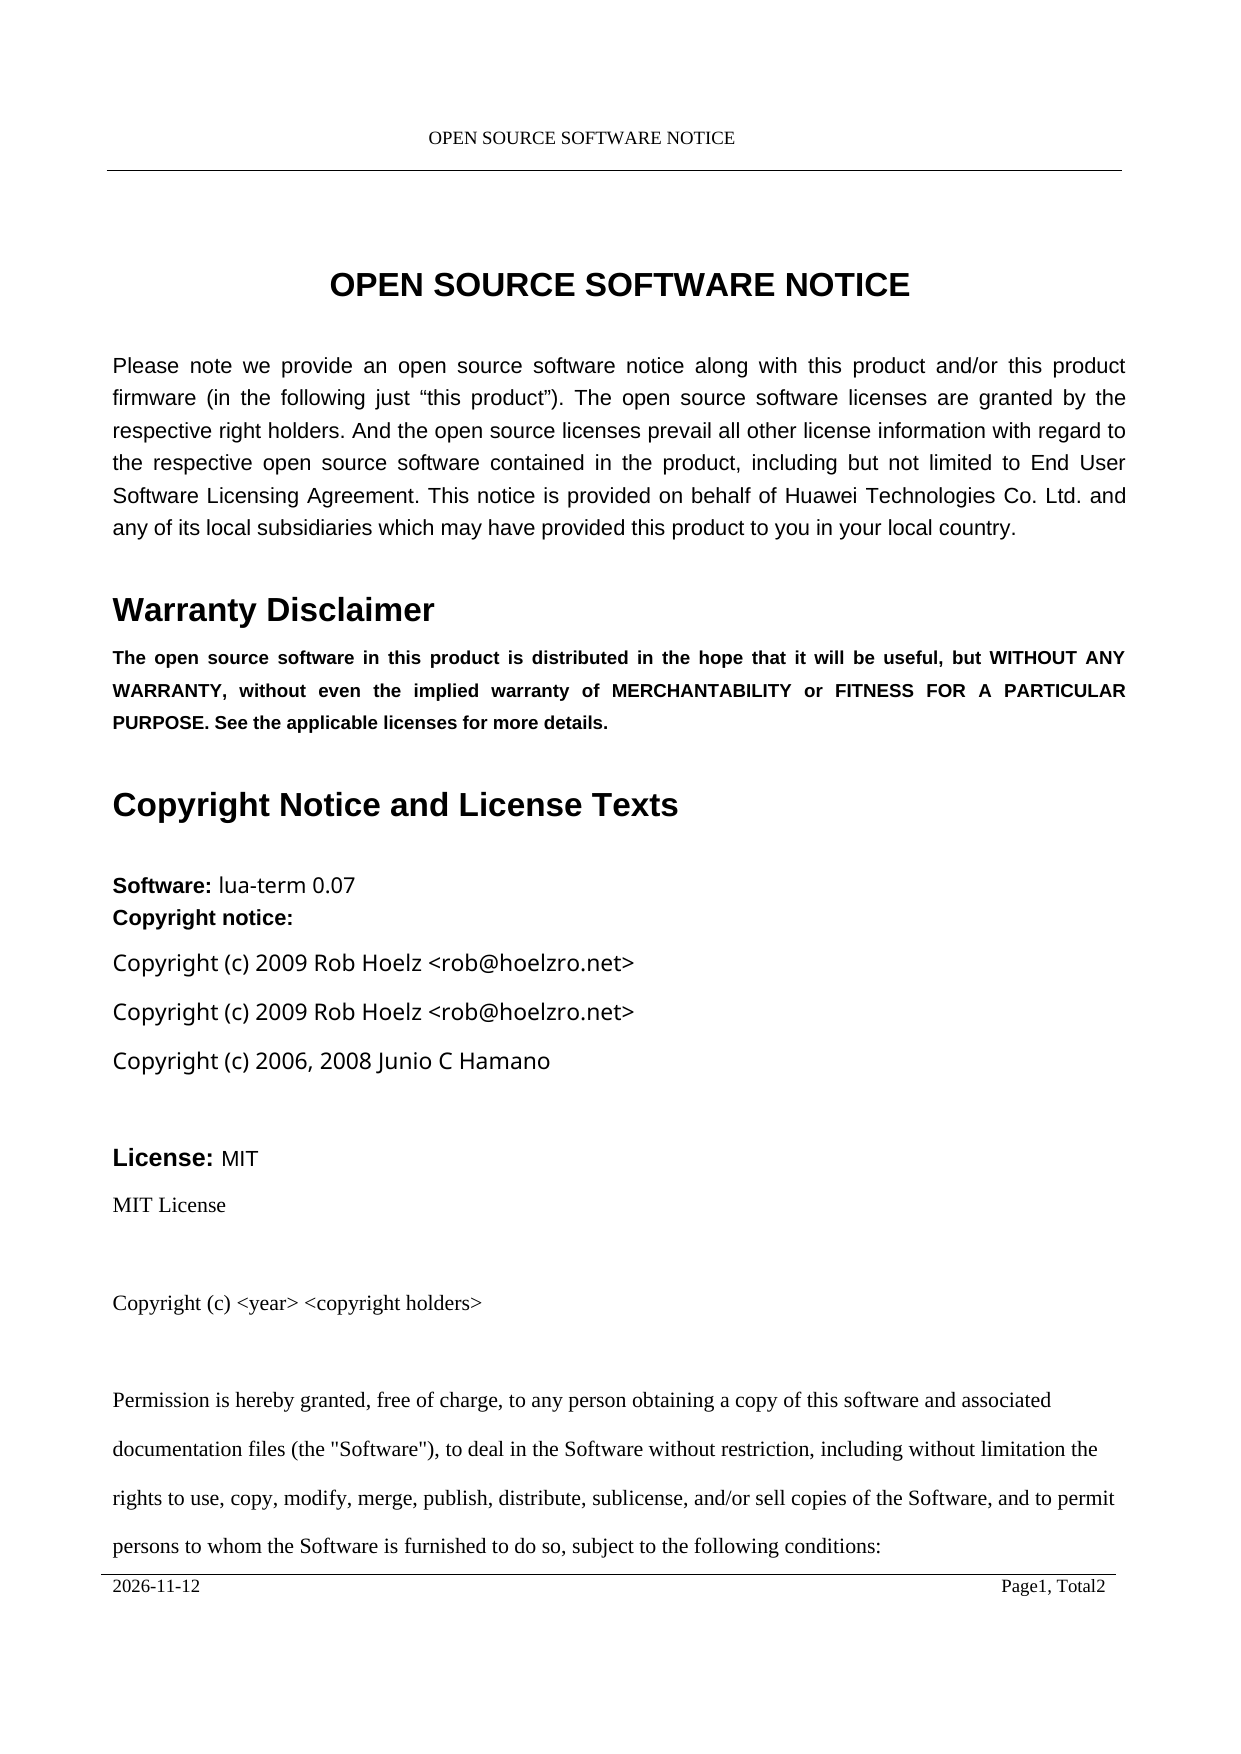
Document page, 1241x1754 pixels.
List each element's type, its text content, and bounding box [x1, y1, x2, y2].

text Copyright (c) 2009 Rob Hoelz <rob@hoelzro.net> Copyright (c) 2009 Rob Hoelz <rob@hoelzro.net> Copyright (c) 2006, 2008 Junio C Hamano [112, 947, 1128, 1125]
text Please note we provide an open source software notice along with this product and/or this product firmware (in the following just “this product”). The open source software licenses are granted by the respective right holders. And the open source licenses prevail all other license information with regard to the respective open source software contained in the product, including but not limited to End User Software Licensing Agreement. This notice is provided on behalf of Huawei Technologies Co. Ltd. and any of its local subsidiaries which may have provided this product to you in your local country. [112, 349, 1128, 544]
text License: MIT [112, 1142, 1128, 1174]
text The open source software in this product is distributed in the hope that it will be useful, but WITHOUT ANY WARRANTY, without even the implied warranty of MERCHANTABILITY or FITNESS FOR A PARTICULAR PURPOSE. See the applicable licenses for more details. [112, 641, 1128, 739]
text Warranty Disclaimer [112, 576, 1128, 641]
text Copyright Notice and License Texts [112, 771, 1128, 836]
text OPEN SOURCE SOFTWARE NOTICE [112, 251, 1128, 316]
text Copyright notice: [112, 901, 1128, 934]
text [112, 1188, 1128, 1562]
text Software: lua-term 0.07 [112, 869, 1128, 901]
